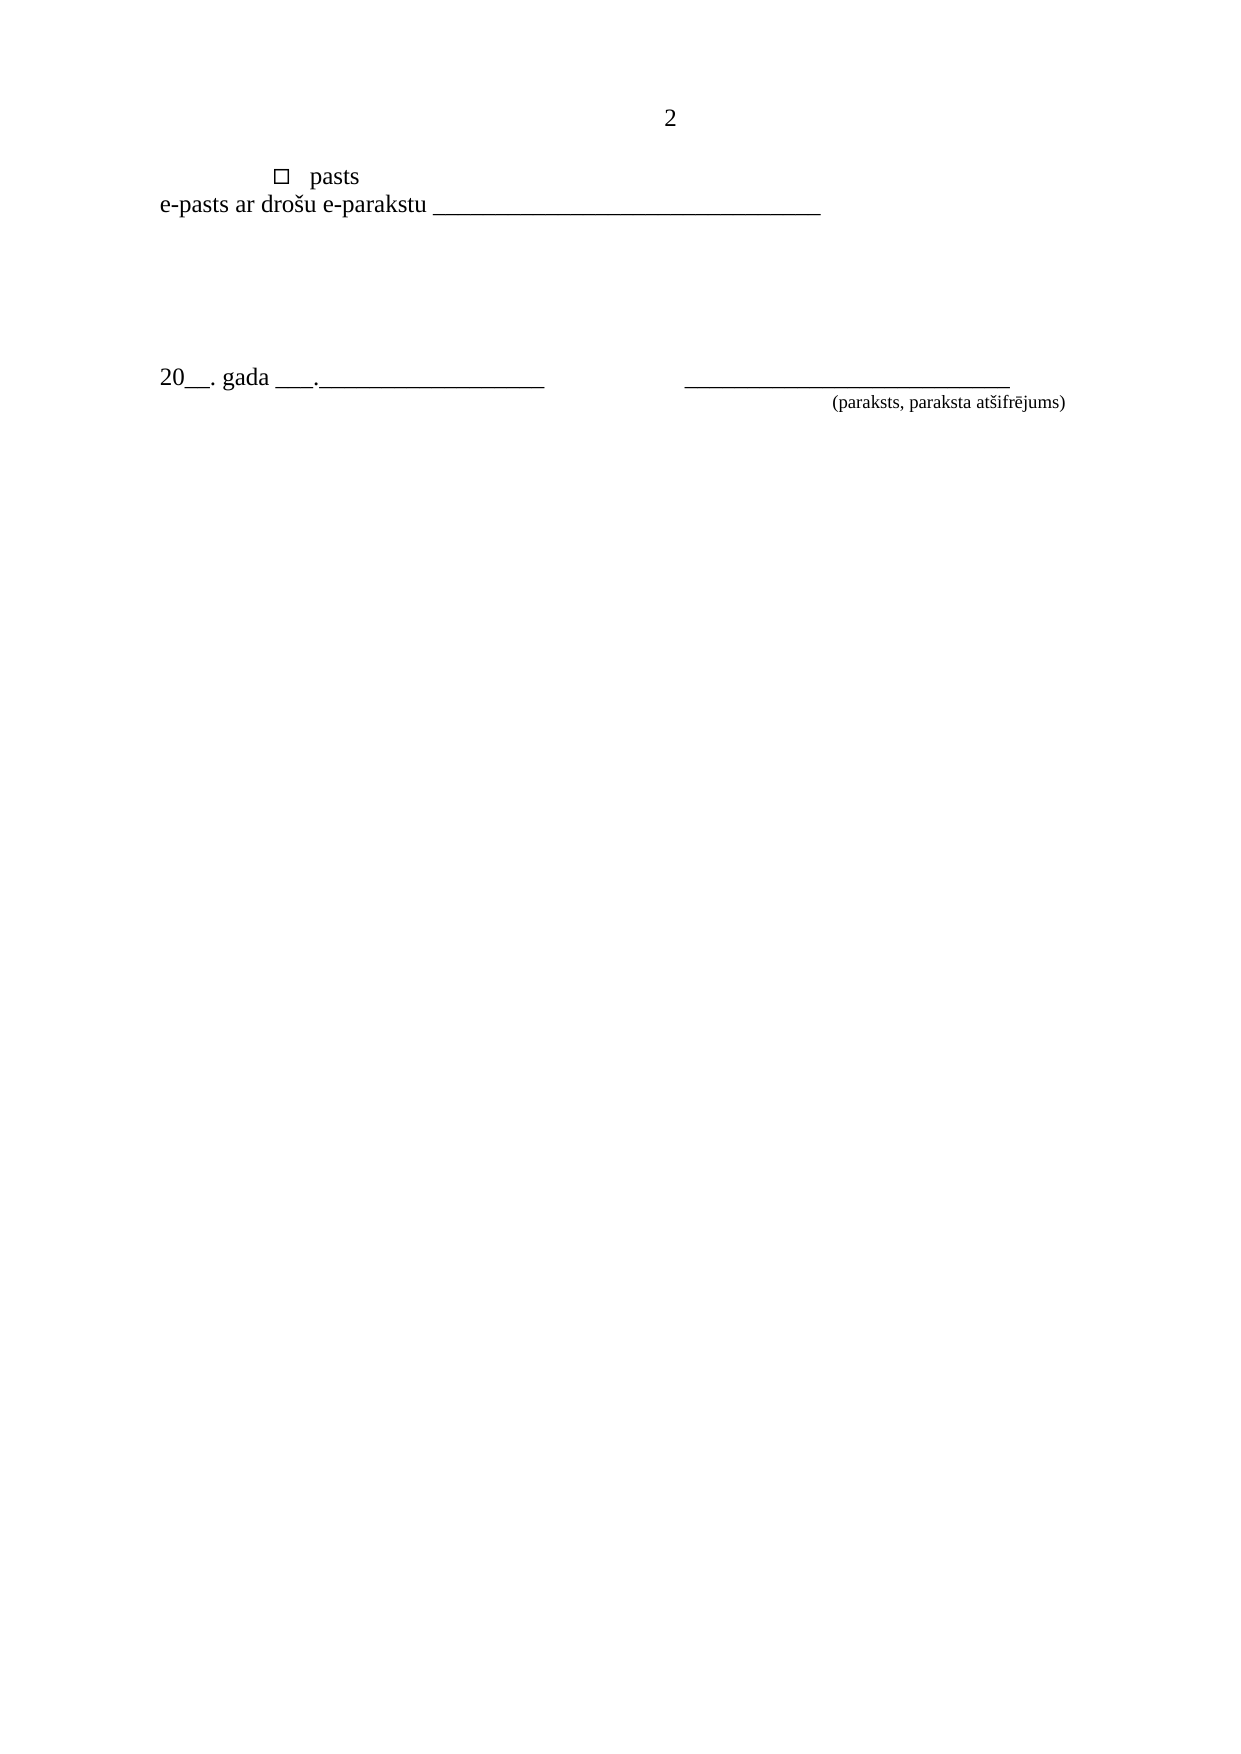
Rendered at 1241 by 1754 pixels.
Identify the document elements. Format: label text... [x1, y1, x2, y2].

text 20__. gada ___.__________________ __________________________ [159, 362, 1211, 391]
text e-pasts ar drošu e-parakstu _______________________________ [159, 189, 1211, 218]
list pasts [272, 161, 1211, 189]
text (paraksts, paraksta atšifrējums) [159, 391, 1181, 412]
